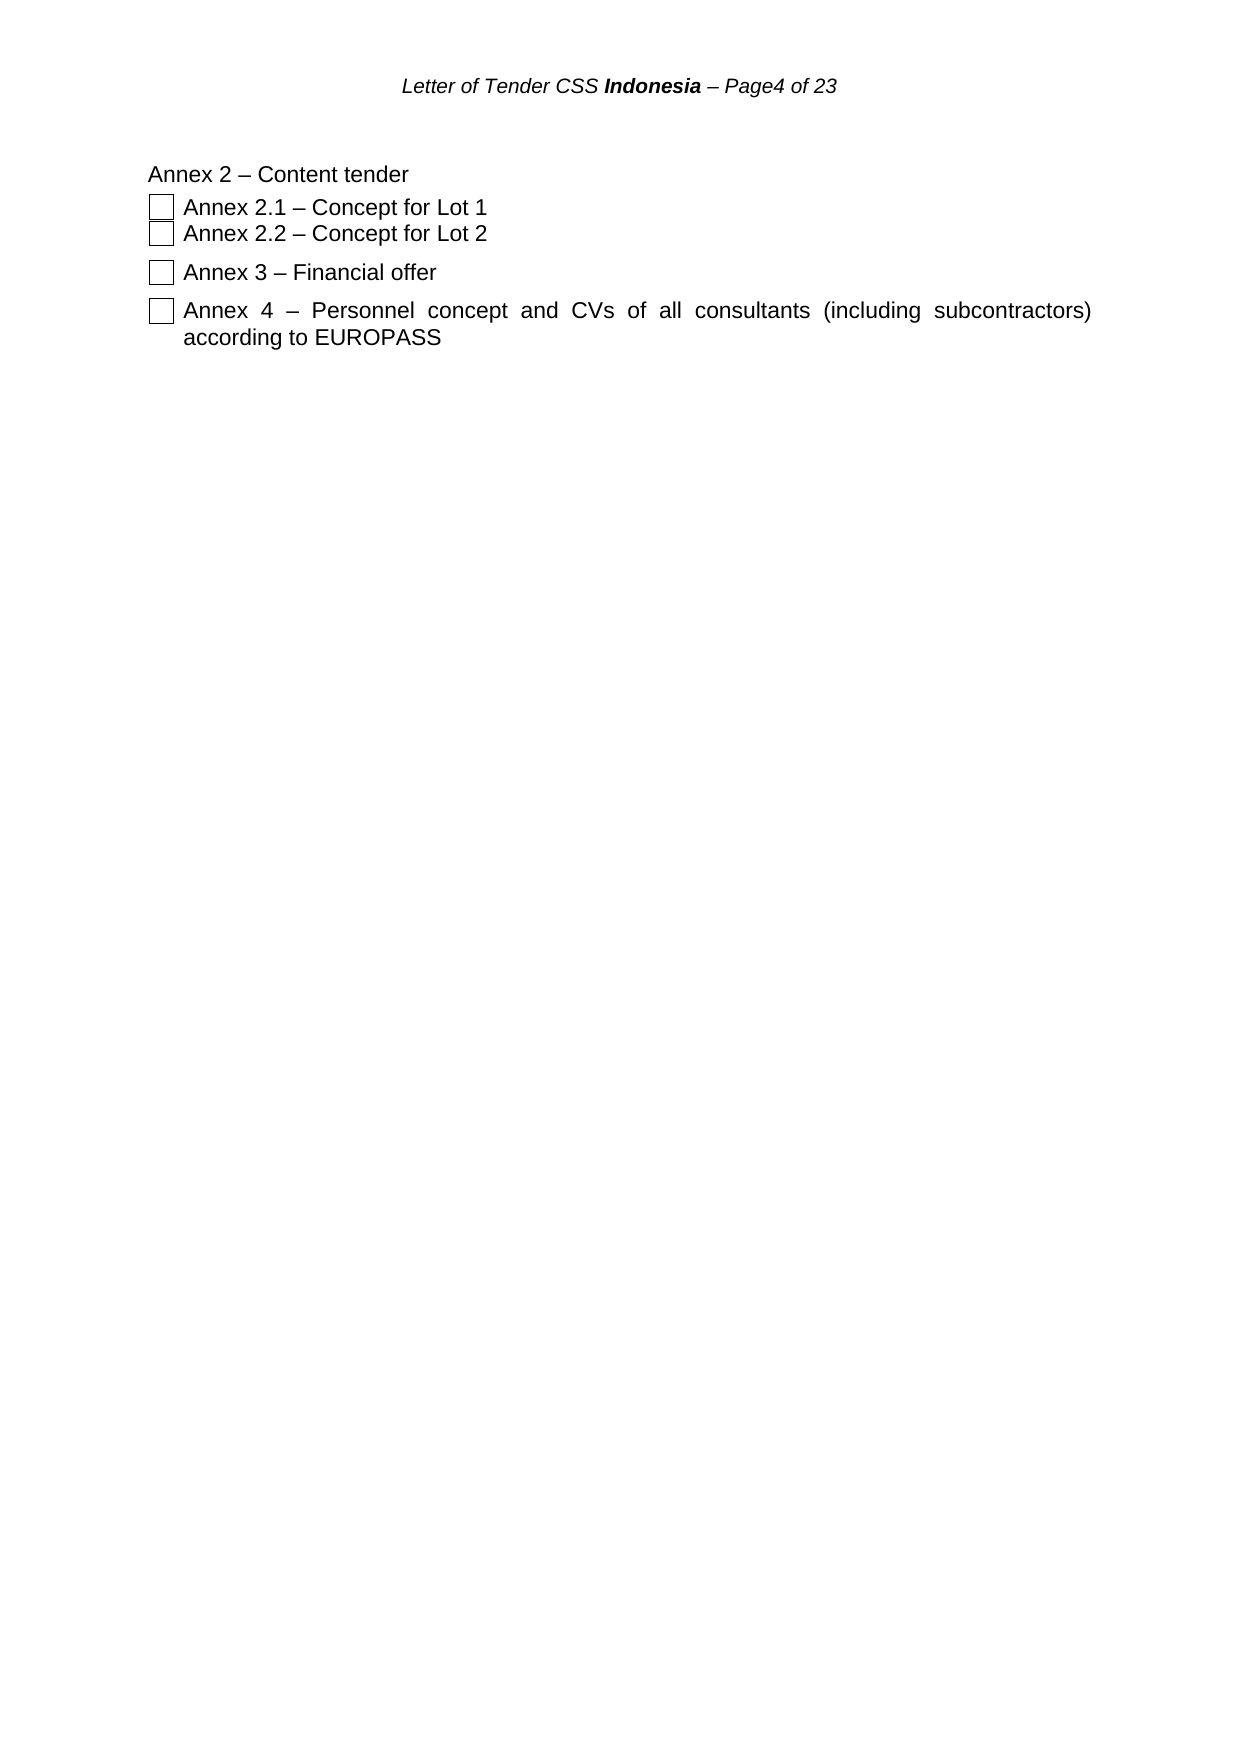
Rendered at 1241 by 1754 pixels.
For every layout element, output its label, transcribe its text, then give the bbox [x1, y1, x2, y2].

text Annex 2.1 – Concept for Lot 1 [148, 193, 1092, 220]
text Annex 2.2 – Concept for Lot 2 [148, 220, 1092, 246]
text Annex 2 – Content tender [148, 161, 1092, 187]
text Annex 4 – Personnel concept and CVs of all consultants (including subcontractors) according to EUROPASS [148, 297, 1092, 350]
text Annex 3 – Financial offer [148, 259, 1092, 285]
